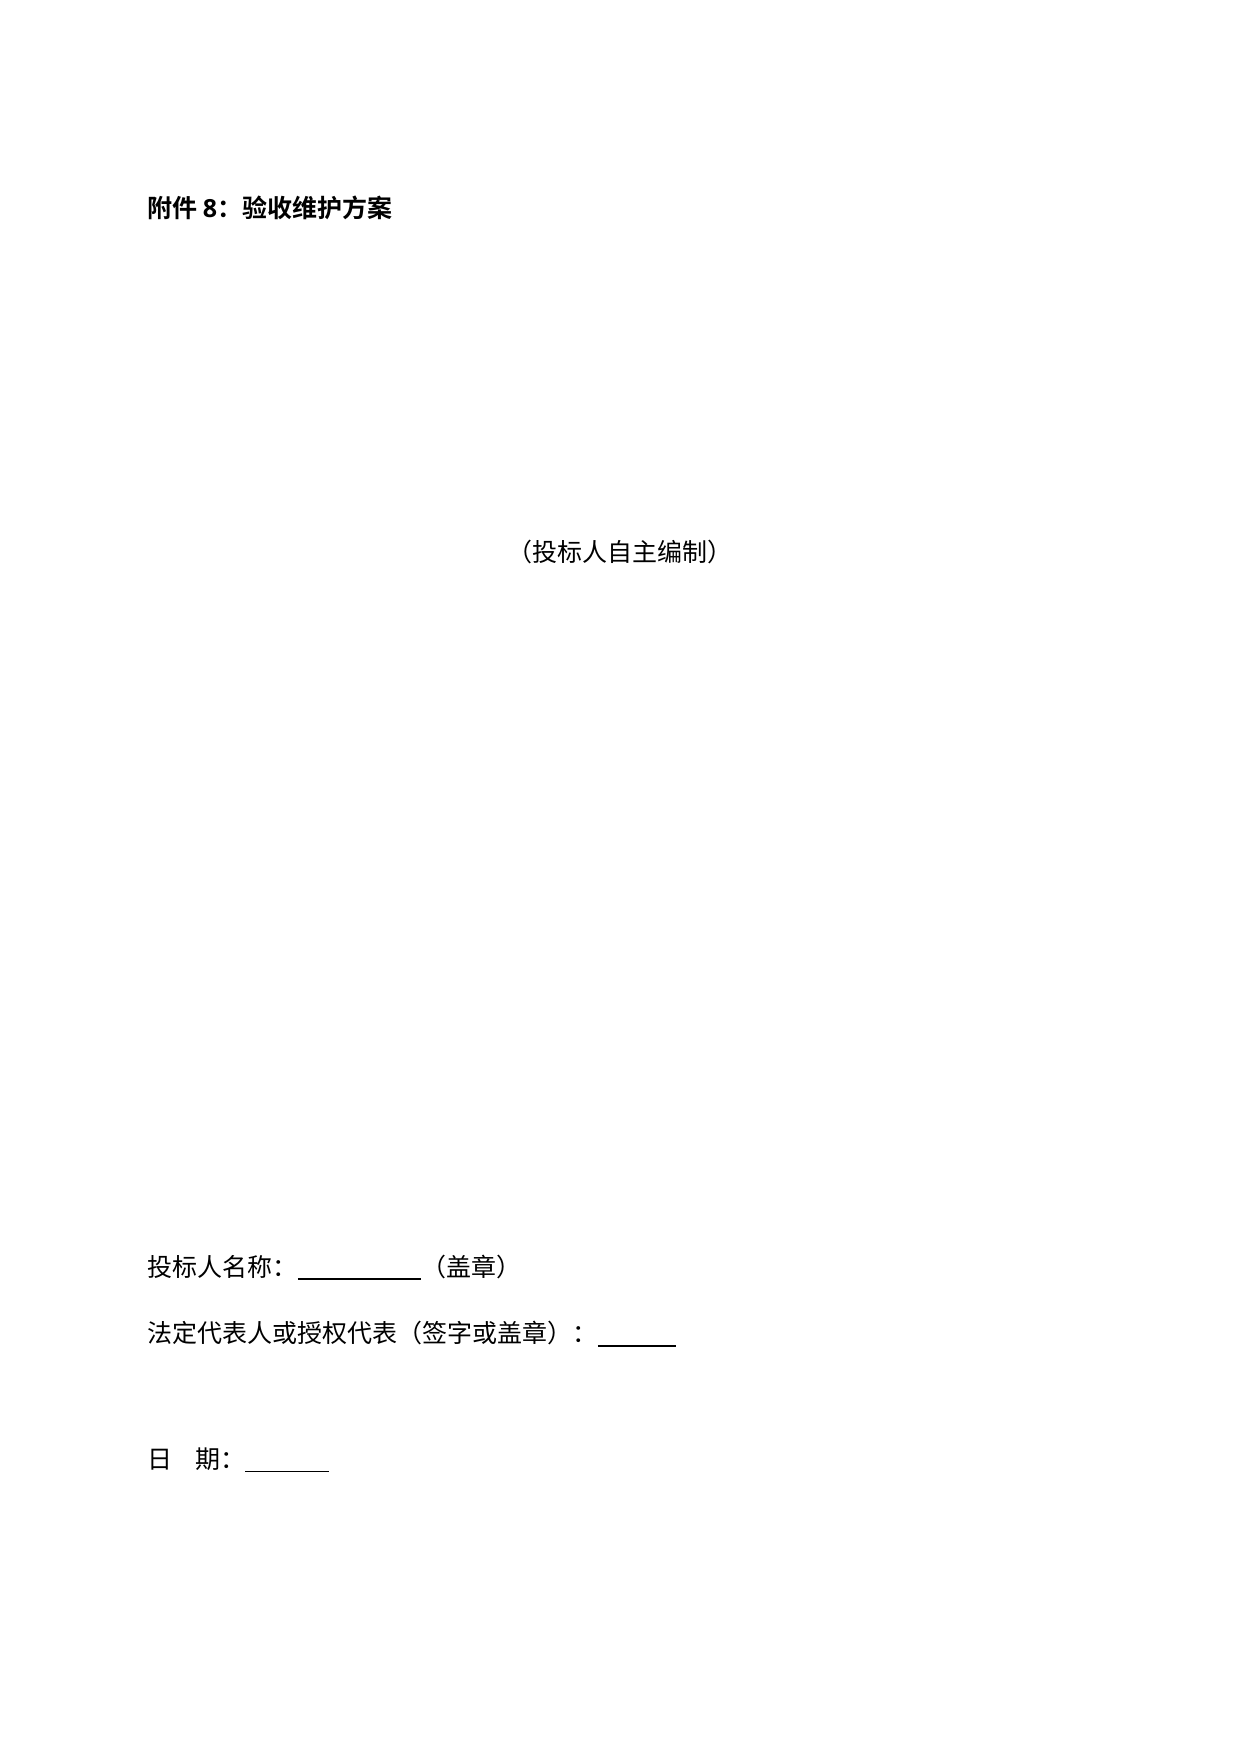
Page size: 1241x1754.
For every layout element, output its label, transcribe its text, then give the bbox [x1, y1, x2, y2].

subtitle 附件8：验收维护方案 [148, 174, 1093, 239]
text 法定代表人或授权代表（签字或盖章）： [148, 1323, 1093, 1348]
text 投标人名称： （盖章） [148, 1233, 1093, 1298]
text 日 期： [148, 1425, 1093, 1490]
text （投标人自主编制） [148, 518, 1093, 583]
